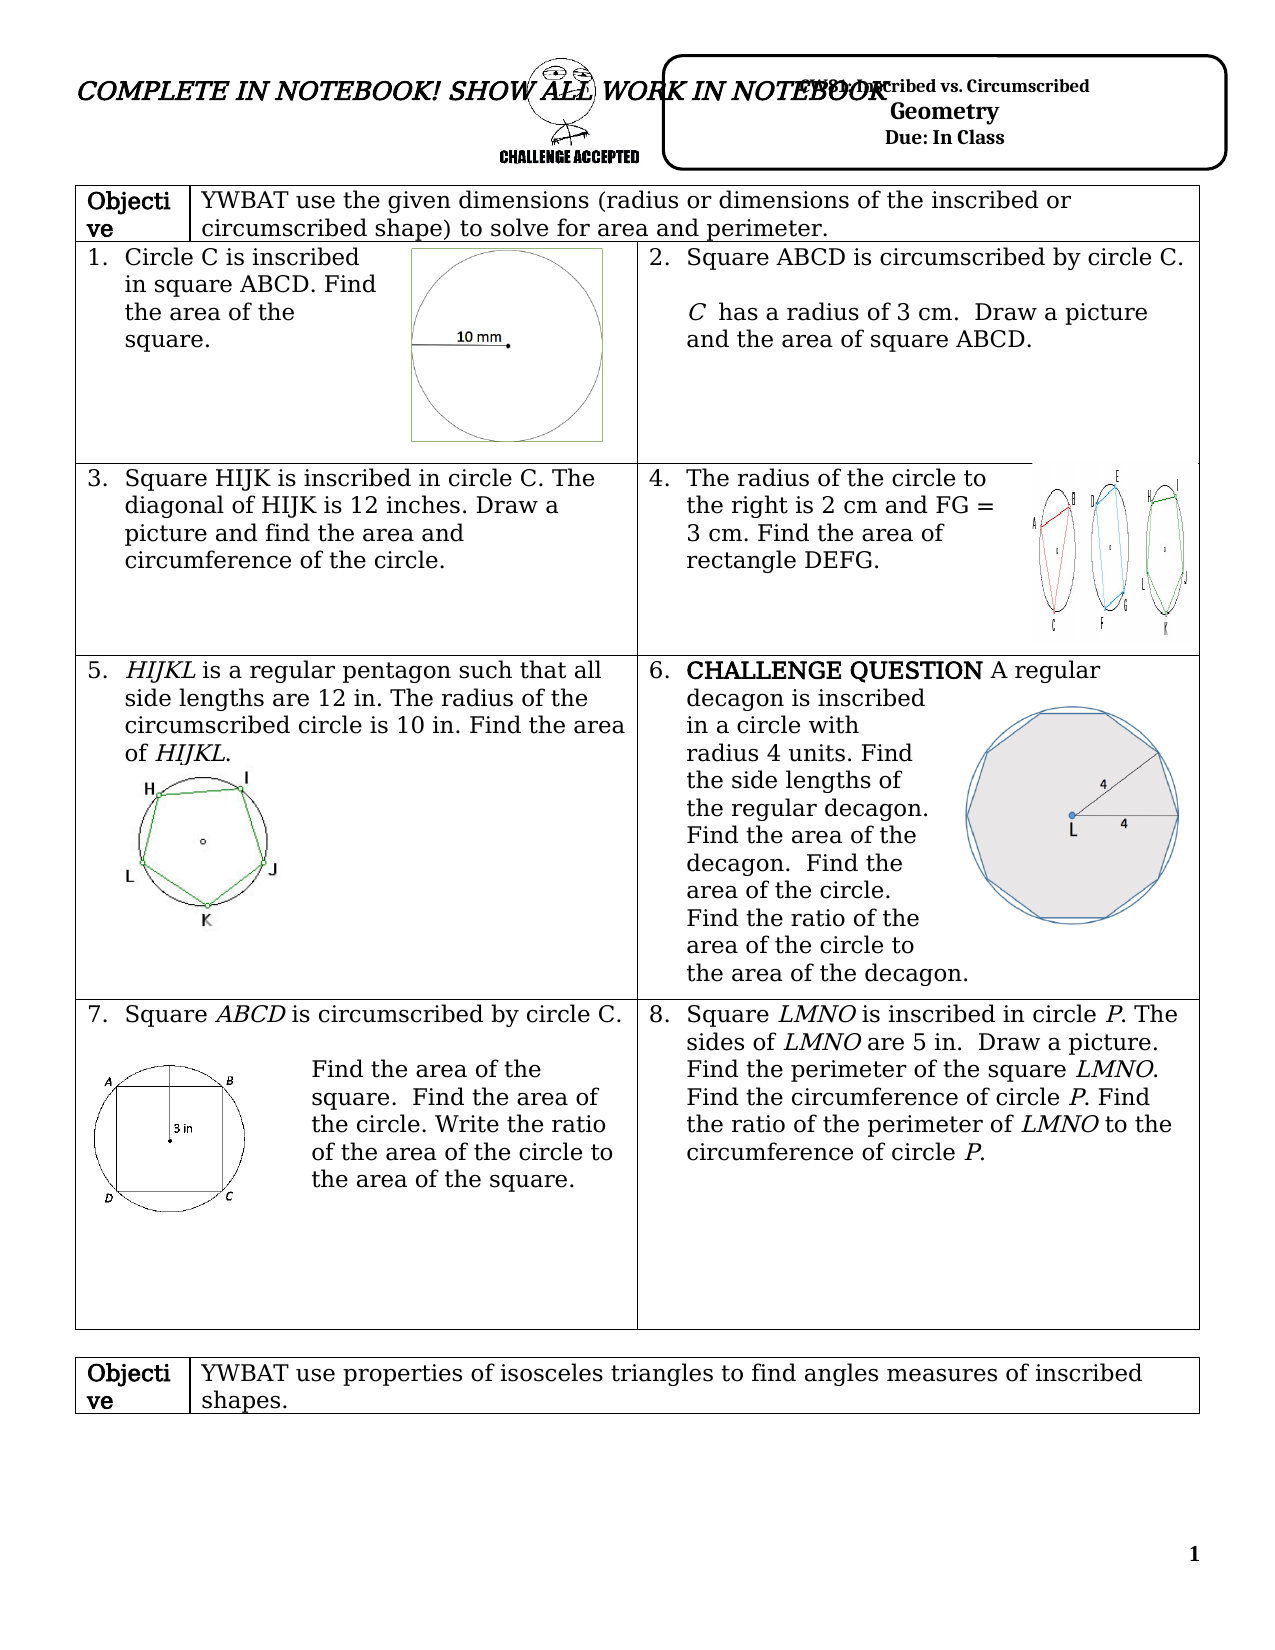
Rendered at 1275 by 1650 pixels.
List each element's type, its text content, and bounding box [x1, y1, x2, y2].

table_header YWBAT use properties of isosceles triangles to find angles measures of inscribed shapes. [191, 1358, 1199, 1413]
table_cell CHALLENGE QUESTION A regular decagon is inscribed in a circle with radius 4 units. Find the side lengths of the regular decagon. Find the area of the decagon. Find the area of the circle. Find the ratio of the area of the circle to the area of the decagon. [638, 656, 1199, 999]
table_header Objective [76, 186, 189, 241]
table_cell Square LMNO is inscribed in circle P. The sides of LMNO are 5 in. Draw a picture. Find the perimeter of the square LMNO. Find the circumference of circle P. Find the ratio of the perimeter of LMNO to the circumference of circle P. [638, 1000, 1199, 1329]
table_header YWBAT use the given dimensions (radius or dimensions of the inscribed or circumscribed shape) to solve for area and perimeter. [191, 186, 1199, 241]
picture [477, 55, 656, 167]
picture [401, 242, 623, 452]
picture [1032, 463, 1198, 644]
table_cell HIJKL is a regular pentagon such that all side lengths are 12 in. The radius of the circumscribed circle is 10 in. Find the area of HIJKL. [76, 656, 637, 999]
table_cell Square HIJK is inscribed in circle C. The diagonal of HIJK is 12 inches. Draw a picture and find the area and circumference of the circle. [76, 464, 637, 655]
picture [124, 765, 290, 935]
picture [957, 700, 1199, 934]
table_header Objective [76, 1358, 189, 1413]
table_cell Square ABCD is circumscribed by circle C. Find the area of the square. Find the area of the circle. Write the ratio of the area of the circle to the area of the square. [76, 1000, 637, 1329]
table_cell Circle C is inscribed in square ABCD. Find the area of the square. [76, 242, 637, 462]
table_cell The radius of the circle to the right is 2 cm and FG = 3 cm. Find the area of rectangle DEFG. [638, 464, 1199, 655]
table_cell Square ABCD is circumscribed by circle C. C has a radius of 3 cm. Draw a picture and the area of square ABCD. [638, 242, 1199, 462]
